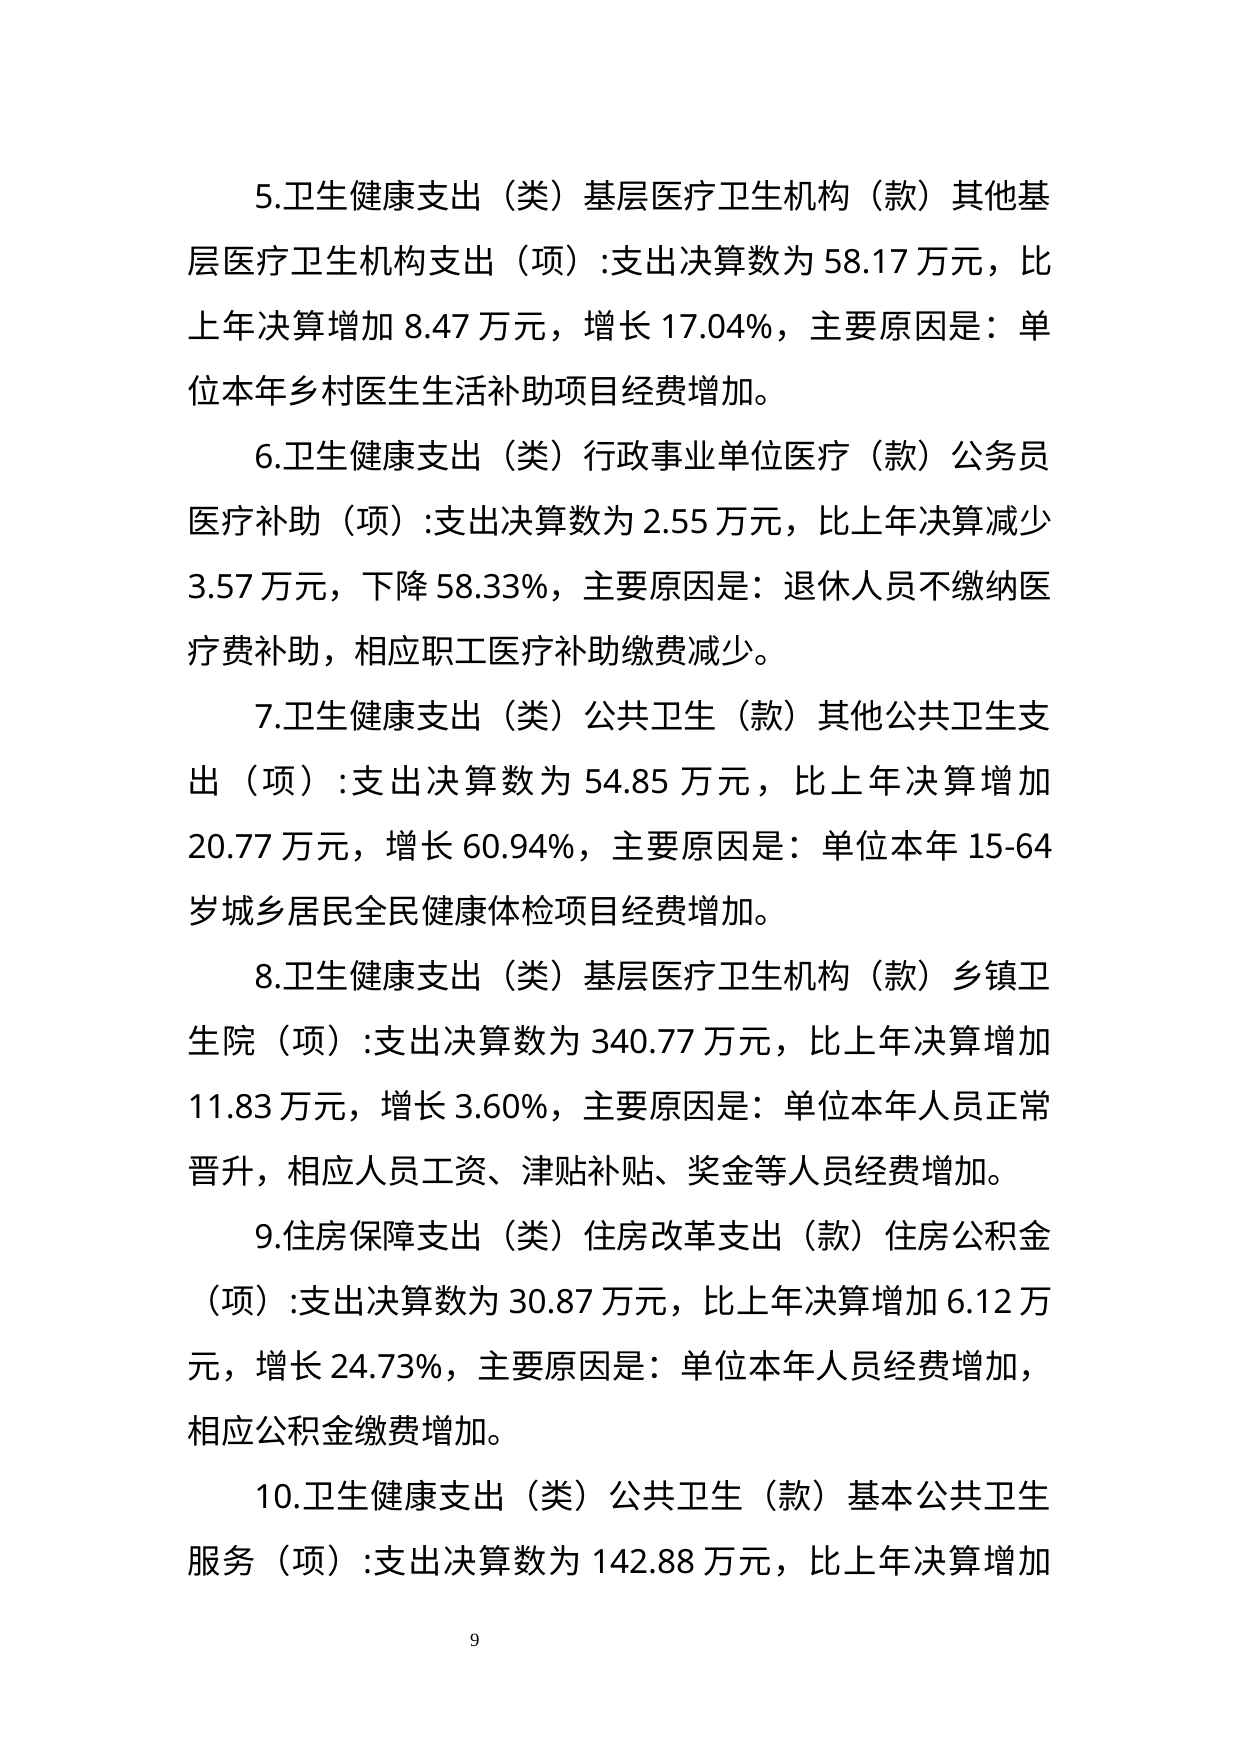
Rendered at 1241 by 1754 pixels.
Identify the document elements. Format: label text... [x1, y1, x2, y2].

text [187, 1462, 1053, 1592]
text 6.卫生健康支出（类）行政事业单位医疗（款）公务员医疗补助（项）:支出决算数为2.55万元，比上年决算减少3.57万元，下降58.33%，主要原因是：退休人员不缴纳医疗费补助，相应职工医疗补助缴费减少。 [187, 422, 1053, 682]
text 7.卫生健康支出（类）公共卫生（款）其他公共卫生支出（项）:支出决算数为54.85万元，比上年决算增加20.77万元，增长60.94%，主要原因是：单位本年15-64岁城乡居民全民健康体检项目经费增加。 [187, 682, 1053, 942]
text 8.卫生健康支出（类）基层医疗卫生机构（款）乡镇卫生院（项）:支出决算数为340.77万元，比上年决算增加11.83万元，增长3.60%，主要原因是：单位本年人员正常晋升，相应人员工资、津贴补贴、奖金等人员经费增加。 [187, 942, 1053, 1202]
text 5.卫生健康支出（类）基层医疗卫生机构（款）其他基层医疗卫生机构支出（项）:支出决算数为58.17万元，比上年决算增加8.47万元，增长17.04%，主要原因是：单位本年乡村医生生活补助项目经费增加。 [187, 162, 1053, 422]
text 9.住房保障支出（类）住房改革支出（款）住房公积金（项）:支出决算数为30.87万元，比上年决算增加6.12万元，增长24.73%，主要原因是：单位本年人员经费增加，相应公积金缴费增加。 [187, 1202, 1053, 1462]
